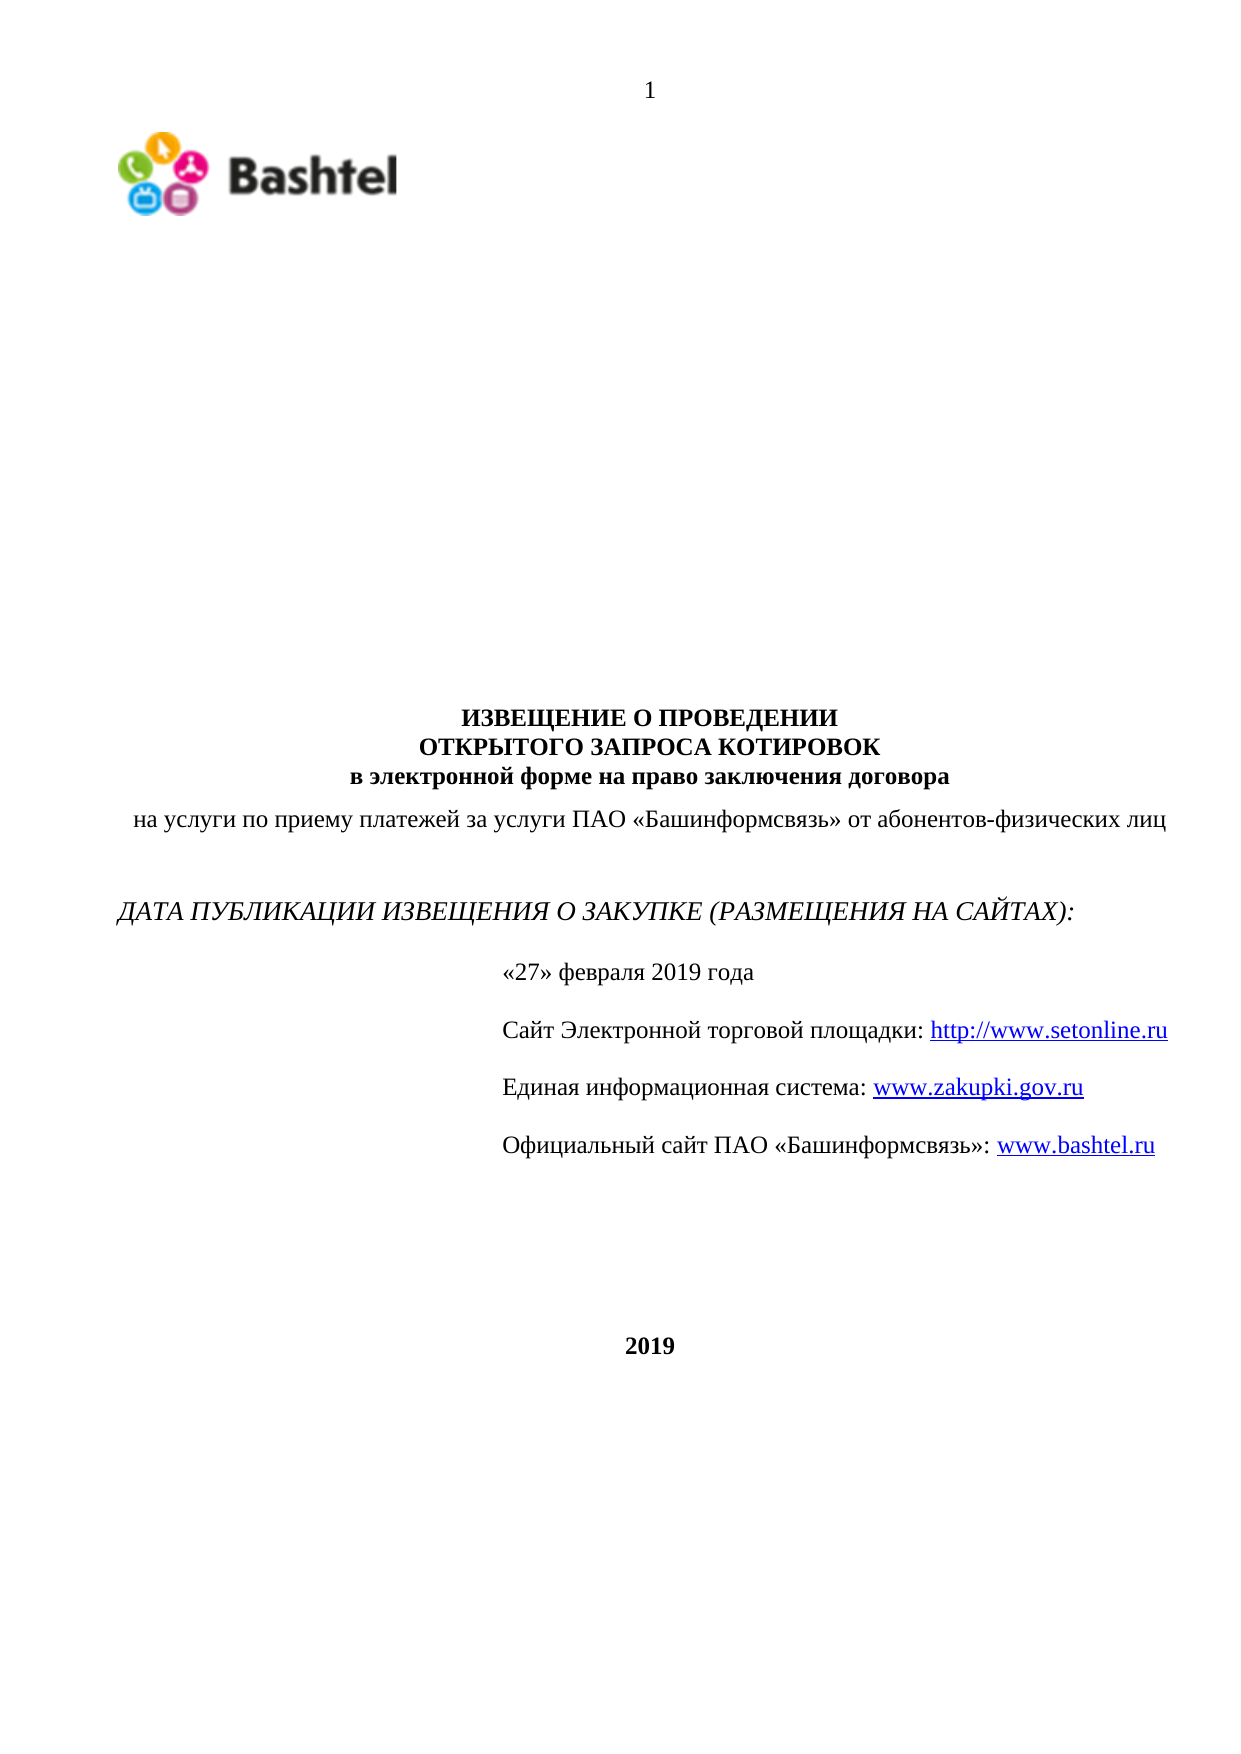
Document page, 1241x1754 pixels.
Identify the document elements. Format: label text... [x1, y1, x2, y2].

text Единая информационная система: www.zakupki.gov.ru [502, 1072, 1181, 1101]
text 2019 [118, 1331, 1181, 1360]
text на услуги по приему платежей за услуги ПАО «Башинформсвязь» от абонентов-физических лиц [118, 804, 1181, 833]
text Сайт Электронной торговой площадки: http://www.setonline.ru [502, 1015, 1181, 1043]
text в электронной форме на право заключения договора [118, 761, 1181, 789]
text ОТКРЫТОГО ЗАПРОСА КОТИРОВОК [118, 732, 1181, 761]
text ИЗВЕЩЕНИЕ О ПРОВЕДЕНИИ [118, 703, 1181, 732]
text Официальный сайт ПАО «Башинформсвязь»: www.bashtel.ru [502, 1130, 1181, 1158]
text ДАТА ПУБЛИКАЦИИ ИЗВЕЩЕНИЯ О ЗАКУПКЕ (РАЗМЕЩЕНИЯ НА САЙТАХ): [118, 895, 1181, 926]
picture [118, 132, 397, 216]
